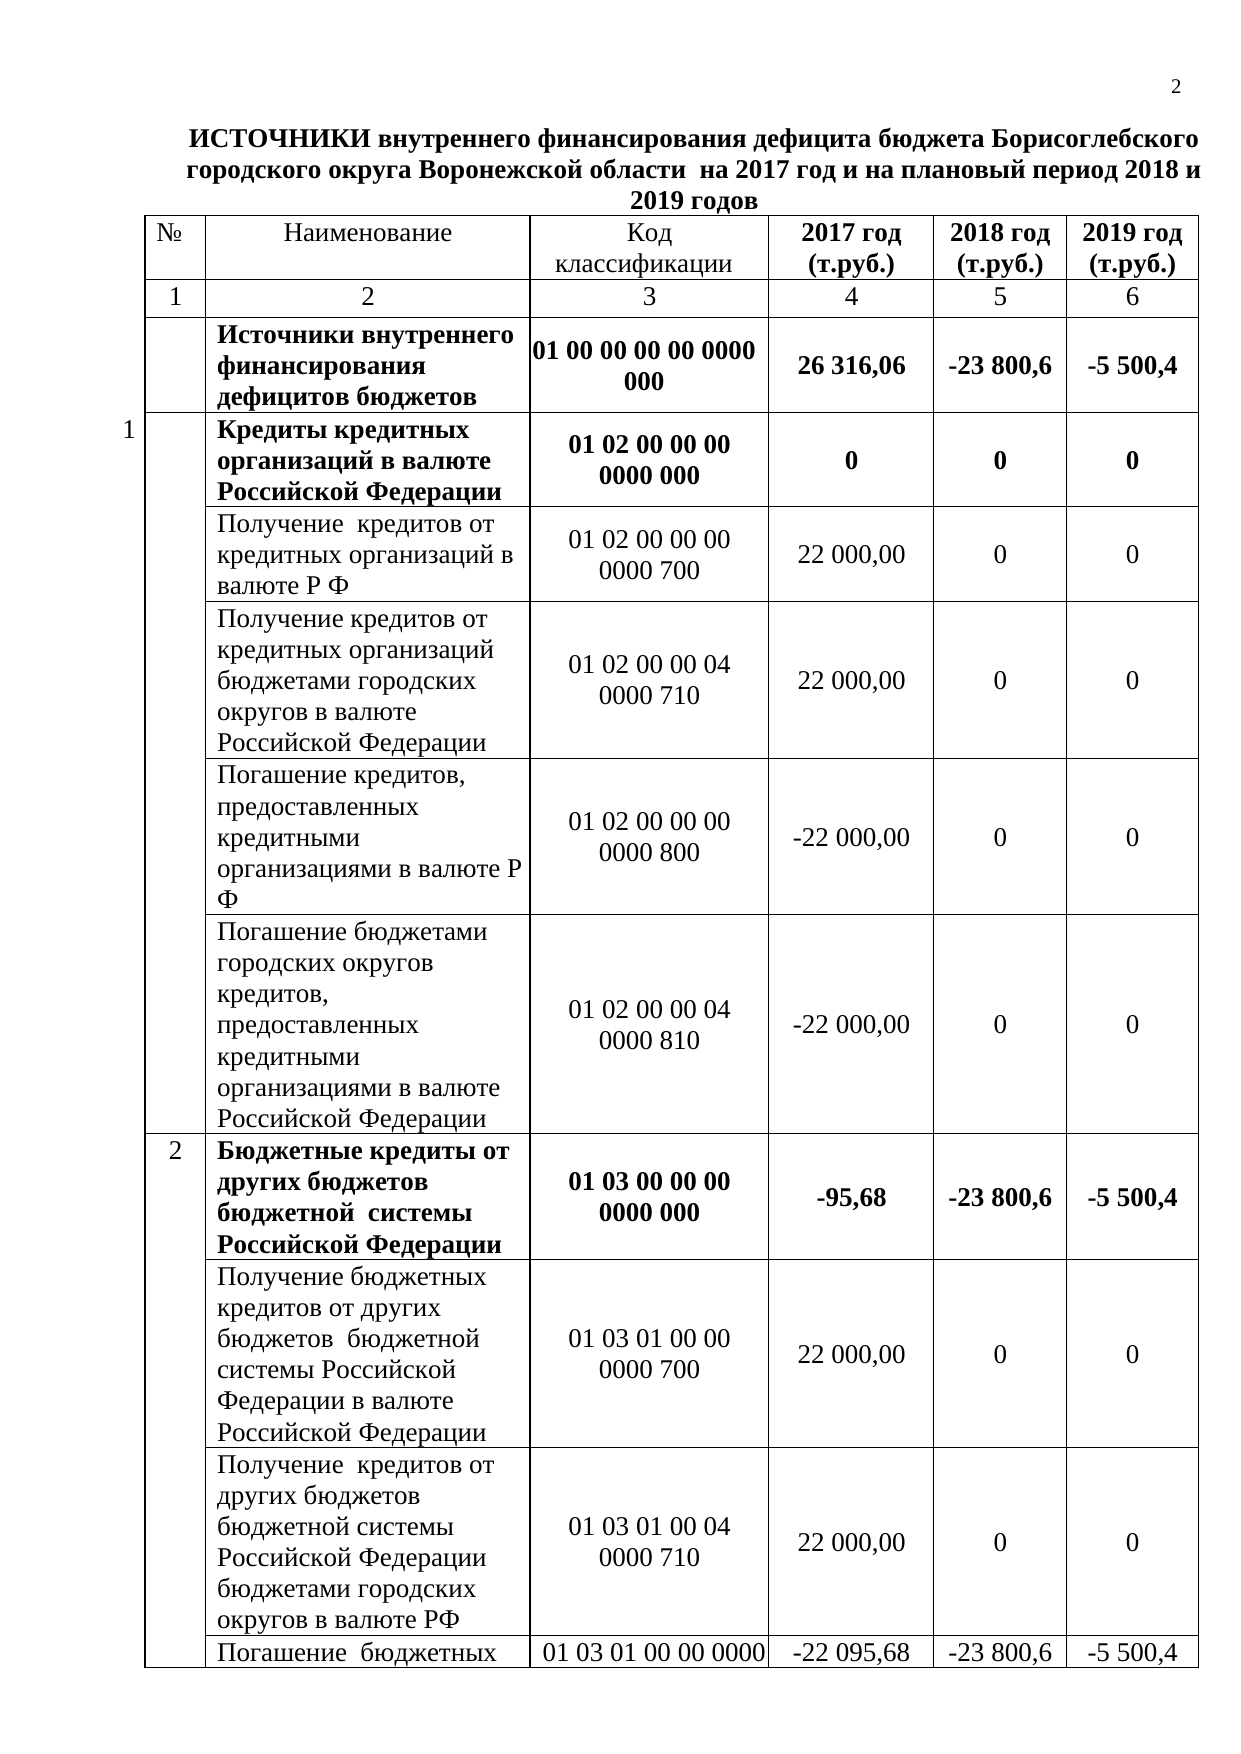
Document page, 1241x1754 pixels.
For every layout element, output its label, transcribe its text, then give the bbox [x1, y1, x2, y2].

table_cell 0 [934, 413, 1066, 506]
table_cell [531, 1636, 768, 1667]
table_cell 0 [934, 1260, 1066, 1447]
table_cell Получение кредитов от кредитных организаций в валюте Р Ф [206, 507, 529, 601]
table_cell 01 02 00 00 00 0000 700 [531, 507, 768, 601]
table_cell Получение кредитов от других бюджетов бюджетной системы Российской Федерации бюджетами городских округов в валюте РФ [206, 1448, 529, 1635]
table_cell 6 [1067, 280, 1198, 317]
table_cell -5 500,4 [1067, 318, 1198, 412]
table_header 2018 год (т.руб.) [934, 216, 1066, 279]
table_cell Получение кредитов от кредитных организаций бюджетами городских округов в валюте Российской Федерации [206, 602, 529, 757]
table_cell 0 [934, 1448, 1066, 1635]
table_header № [146, 216, 205, 279]
table_cell 01 02 00 00 04 0000 810 [531, 915, 768, 1133]
table_cell -23 800,6 [934, 1636, 1066, 1667]
table_cell 2 [206, 280, 529, 317]
table_cell -5 500,4 [1067, 1134, 1198, 1259]
table_cell 0 [1067, 1448, 1198, 1635]
table_cell 01 02 00 00 00 0000 000 [531, 413, 768, 506]
table_cell 4 [769, 280, 933, 317]
table_cell 0 [769, 413, 933, 506]
table_cell 5 [934, 280, 1066, 317]
text ИСТОЧНИКИ внутреннего финансирования дефицита бюджета Борисоглебского городского округа Воронежской области на 2017 год и на плановый период 2018 и 2019 годов [162, 122, 1226, 215]
table_cell 01 03 00 00 00 0000 000 [531, 1134, 768, 1259]
table_cell Погашение кредитов, предоставленных кредитными организациями в валюте Р Ф [206, 759, 529, 914]
table_cell 01 02 00 00 04 0000 710 [531, 602, 768, 757]
table_cell 0 [1067, 602, 1198, 757]
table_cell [206, 1636, 529, 1667]
table_cell 01 03 01 00 00 0000 700 [531, 1260, 768, 1447]
table_cell 0 [1067, 759, 1198, 914]
table_header 2017 год (т.руб.) [769, 216, 933, 279]
table_cell -22 095,68 [769, 1636, 933, 1667]
table_cell 2 [146, 1134, 205, 1667]
table_cell 01 02 00 00 00 0000 800 [531, 759, 768, 914]
table_cell 0 [1067, 1260, 1198, 1447]
table_cell -23 800,6 [934, 318, 1066, 412]
table_header Код классификации [531, 216, 768, 279]
table_cell Получение бюджетных кредитов от других бюджетов бюджетной системы Российской Федерации в валюте Российской Федерации [206, 1260, 529, 1447]
table_cell 22 000,00 [769, 1448, 933, 1635]
table_cell -95,68 [769, 1134, 933, 1259]
table_cell Источники внутреннего финансирования дефицитов бюджетов [206, 318, 529, 412]
table_cell -22 000,00 [769, 915, 933, 1133]
table_cell 22 000,00 [769, 602, 933, 757]
table_cell 01 03 01 00 04 0000 710 [531, 1448, 768, 1635]
table_cell 0 [1067, 915, 1198, 1133]
table_header Наименование [206, 216, 529, 279]
table_cell [146, 318, 205, 412]
table_cell Бюджетные кредиты от других бюджетов бюджетной системы Российской Федерации [206, 1134, 529, 1259]
table_cell Погашение бюджетами городских округов кредитов, предоставленных кредитными организациями в валюте Российской Федерации [206, 915, 529, 1133]
table_cell 0 [934, 507, 1066, 601]
table_cell 0 [1067, 507, 1198, 601]
table_cell 3 [531, 280, 768, 317]
table_cell 01 00 00 00 00 0000 000 [531, 318, 768, 412]
table_cell 1 [146, 280, 205, 317]
table_cell Кредиты кредитных организаций в валюте Российской Федерации [206, 413, 529, 506]
table_cell 22 000,00 [769, 507, 933, 601]
table_cell 1 [146, 413, 205, 1133]
table_header 2019 год (т.руб.) [1067, 216, 1198, 279]
table_cell 0 [934, 915, 1066, 1133]
table_cell 26 316,06 [769, 318, 933, 412]
table_cell 0 [934, 759, 1066, 914]
table_cell 0 [1067, 413, 1198, 506]
table_cell -5 500,4 [1067, 1636, 1198, 1667]
table_cell 0 [934, 602, 1066, 757]
table_cell -22 000,00 [769, 759, 933, 914]
table_cell 22 000,00 [769, 1260, 933, 1447]
table_cell -23 800,6 [934, 1134, 1066, 1259]
